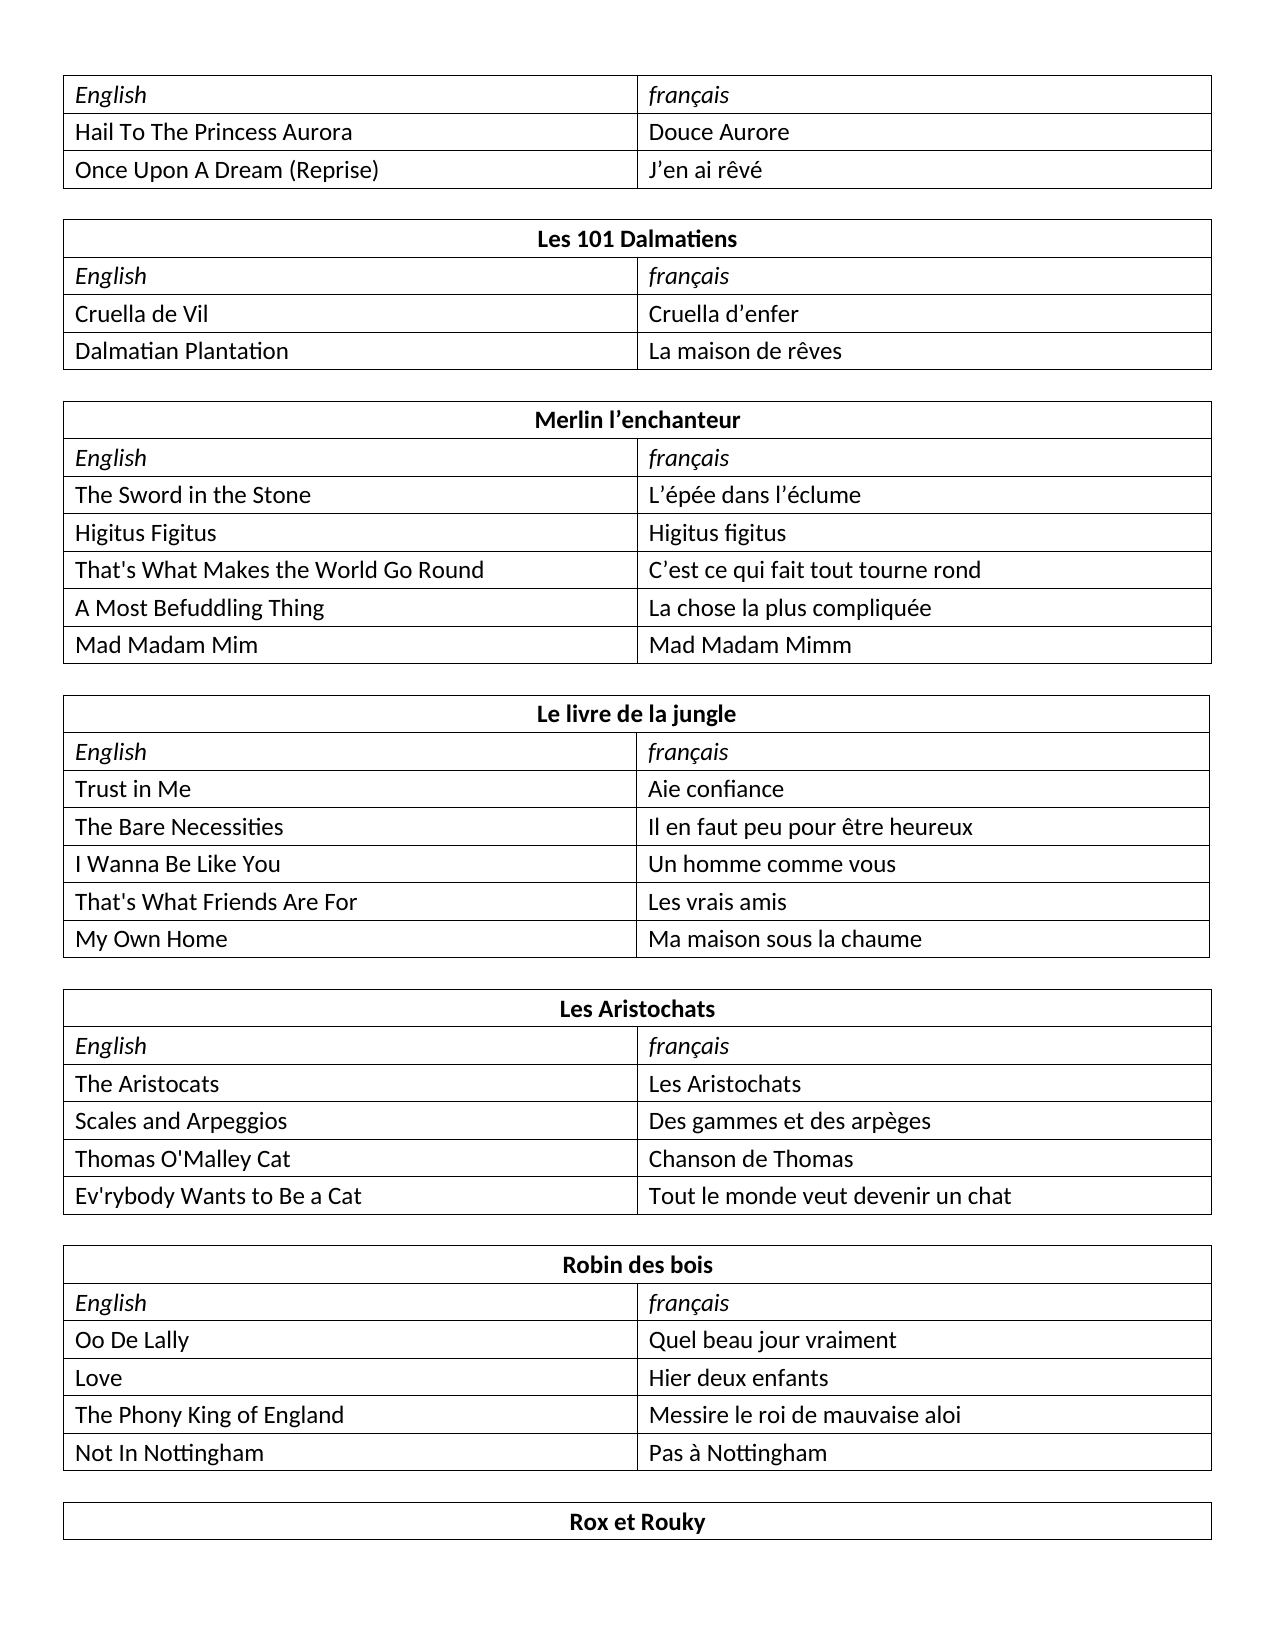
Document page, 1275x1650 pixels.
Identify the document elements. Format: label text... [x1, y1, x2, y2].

table_cell Ev'rybody Wants to Be a Cat [64, 1177, 637, 1214]
table_cell Les Aristochats [638, 1065, 1211, 1101]
table_cell English [64, 1027, 637, 1064]
table_cell English [64, 76, 637, 112]
table_cell That's What Friends Are For [64, 883, 636, 920]
table_cell Oo De Lally [64, 1321, 637, 1358]
table_cell français [638, 439, 1211, 476]
table_cell Messire le roi de mauvaise aloi [638, 1396, 1211, 1433]
table_cell The Phony King of England [64, 1396, 637, 1433]
table_cell français [637, 733, 1209, 770]
table_cell Higitus Figitus [64, 514, 637, 551]
table_cell My Own Home [64, 921, 636, 957]
table_cell Love [64, 1359, 637, 1395]
table_cell Aie confiance [637, 771, 1209, 807]
table_cell The Sword in the Stone [64, 477, 637, 513]
table_cell Not In Nottingham [64, 1434, 637, 1470]
table_cell Des gammes et des arpèges [638, 1102, 1211, 1139]
table_cell A Most Befuddling Thing [64, 589, 637, 626]
table_cell Mad Madam Mim [64, 627, 637, 663]
table_cell Scales and Arpeggios [64, 1102, 637, 1139]
table_cell I Wanna Be Like You [64, 846, 636, 882]
table_cell français [638, 1027, 1211, 1064]
table_cell J’en ai rêvé [638, 151, 1211, 187]
table_cell Ma maison sous la chaume [637, 921, 1209, 957]
table_cell Quel beau jour vraiment [638, 1321, 1211, 1358]
table_cell English [64, 1284, 637, 1320]
table_header Le livre de la jungle [64, 696, 1209, 732]
table_cell La maison de rêves [638, 333, 1211, 369]
table_cell Hier deux enfants [638, 1359, 1211, 1395]
table_header Robin des bois [64, 1246, 1211, 1283]
table_cell English [64, 258, 637, 294]
table_cell Il en faut peu pour être heureux [637, 808, 1209, 845]
table_cell Dalmatian Plantation [64, 333, 637, 369]
table_header Merlin l’enchanteur [64, 402, 1211, 438]
table_cell English [64, 733, 636, 770]
table_cell Thomas O'Malley Cat [64, 1140, 637, 1176]
table_cell La chose la plus compliquée [638, 589, 1211, 626]
table_cell L’épée dans l’éclume [638, 477, 1211, 513]
table_header Rox et Rouky [64, 1503, 1211, 1539]
table_cell Douce Aurore [638, 114, 1211, 150]
table_cell Cruella d’enfer [638, 295, 1211, 332]
table_cell français [638, 258, 1211, 294]
table_cell Un homme comme vous [637, 846, 1209, 882]
table_cell That's What Makes the World Go Round [64, 552, 637, 588]
table_header Les 101 Dalmatiens [64, 220, 1211, 257]
table_cell Once Upon A Dream (Reprise) [64, 151, 637, 187]
table_cell English [64, 439, 637, 476]
table_cell Les vrais amis [637, 883, 1209, 920]
table_cell Higitus figitus [638, 514, 1211, 551]
table_cell français [638, 1284, 1211, 1320]
table_cell Hail To The Princess Aurora [64, 114, 637, 150]
table_cell Mad Madam Mimm [638, 627, 1211, 663]
table_cell The Bare Necessities [64, 808, 636, 845]
table_cell Pas à Nottingham [638, 1434, 1211, 1470]
table_cell C’est ce qui fait tout tourne rond [638, 552, 1211, 588]
table_cell Chanson de Thomas [638, 1140, 1211, 1176]
table_cell Cruella de Vil [64, 295, 637, 332]
table_cell français [638, 76, 1211, 112]
table_header Les Aristochats [64, 990, 1211, 1026]
table_cell The Aristocats [64, 1065, 637, 1101]
table_cell Trust in Me [64, 771, 636, 807]
table_cell Tout le monde veut devenir un chat [638, 1177, 1211, 1214]
